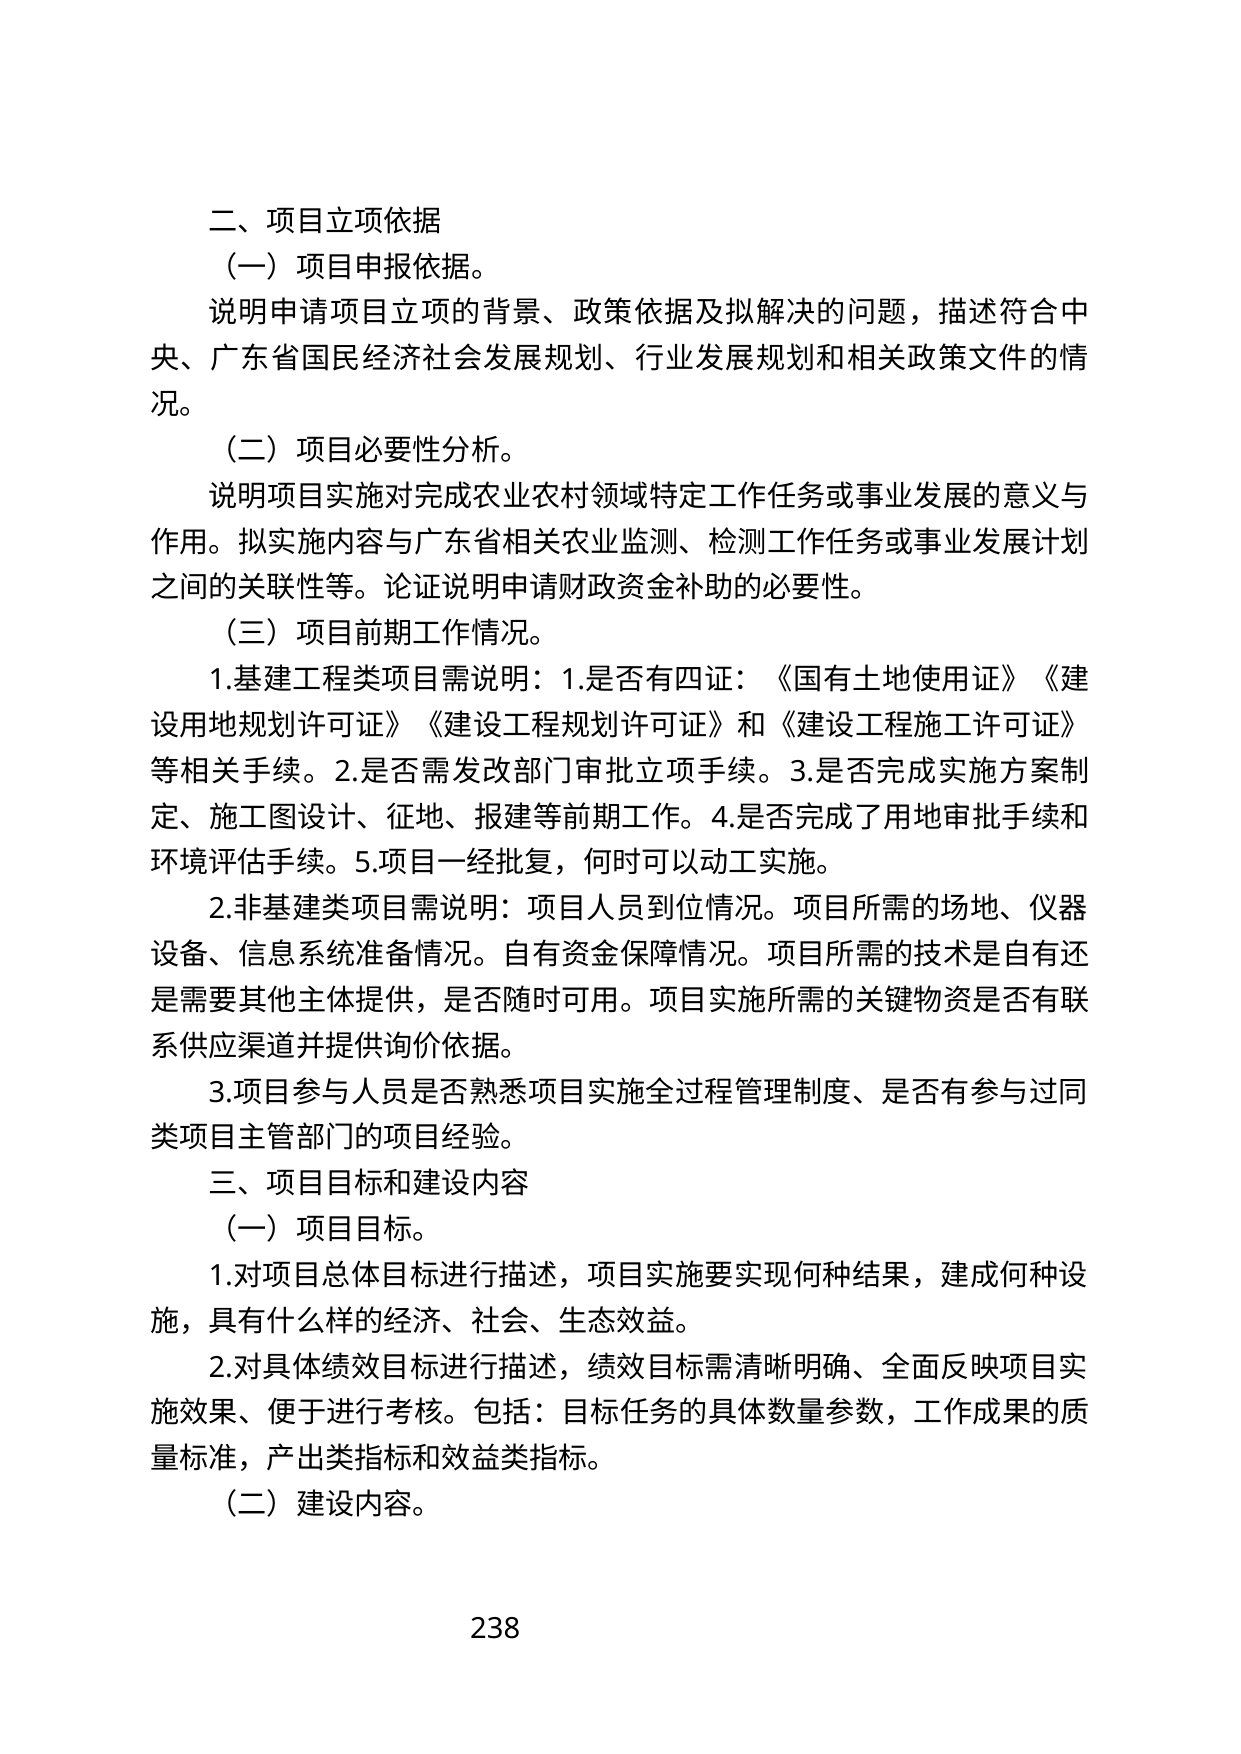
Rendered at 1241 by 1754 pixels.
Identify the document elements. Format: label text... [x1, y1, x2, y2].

text 2.非基建类项目需说明：项目人员到位情况。项目所需的场地、仪器设备、信息系统准备情况。自有资金保障情况。项目所需的技术是自有还是需要其他主体提供，是否随时可用。项目实施所需的关键物资是否有联系供应渠道并提供询价依据。 [150, 882, 1090, 1065]
text 1.对项目总体目标进行描述，项目实施要实现何种结果，建成何种设施，具有什么样的经济、社会、生态效益。 [150, 1249, 1090, 1340]
text 2.对具体绩效目标进行描述，绩效目标需清晰明确、全面反映项目实施效果、便于进行考核。包括：目标任务的具体数量参数，工作成果的质量标准，产出类指标和效益类指标。 [150, 1340, 1090, 1478]
text 二、项目立项依据 [150, 194, 1090, 240]
text 三、项目目标和建设内容 [150, 1157, 1090, 1203]
list 说明项目实施对完成农业农村领域特定工作任务或事业发展的意义与作用。拟实施内容与广东省相关农业监测、检测工作任务或事业发展计划之间的关联性等。论证说明申请财政资金补助的必要性。 [150, 469, 1090, 607]
text 3.项目参与人员是否熟悉项目实施全过程管理制度、是否有参与过同类项目主管部门的项目经验。 [150, 1065, 1090, 1157]
list 项目前期工作情况。 [150, 607, 1090, 653]
text （一）项目目标。 [150, 1203, 1090, 1249]
list 1.基建工程类项目需说明：1.是否有四证：《国有土地使用证》《建设用地规划许可证》《建设工程规划许可证》和《建设工程施工许可证》等相关手续。2.是否需发改部门审批立项手续。3.是否完成实施方案制定、施工图设计、征地、报建等前期工作。4.是否完成了用地审批手续和环境评估手续。5.项目一经批复，何时可以动工实施。 [150, 653, 1090, 882]
text （二）项目必要性分析。 [150, 424, 1090, 469]
text （二）建设内容。 [150, 1478, 1090, 1524]
list 说明申请项目立项的背景、政策依据及拟解决的问题，描述符合中央、广东省国民经济社会发展规划、行业发展规划和相关政策文件的情况。 [150, 286, 1090, 424]
text （一）项目申报依据。 [150, 240, 1090, 286]
